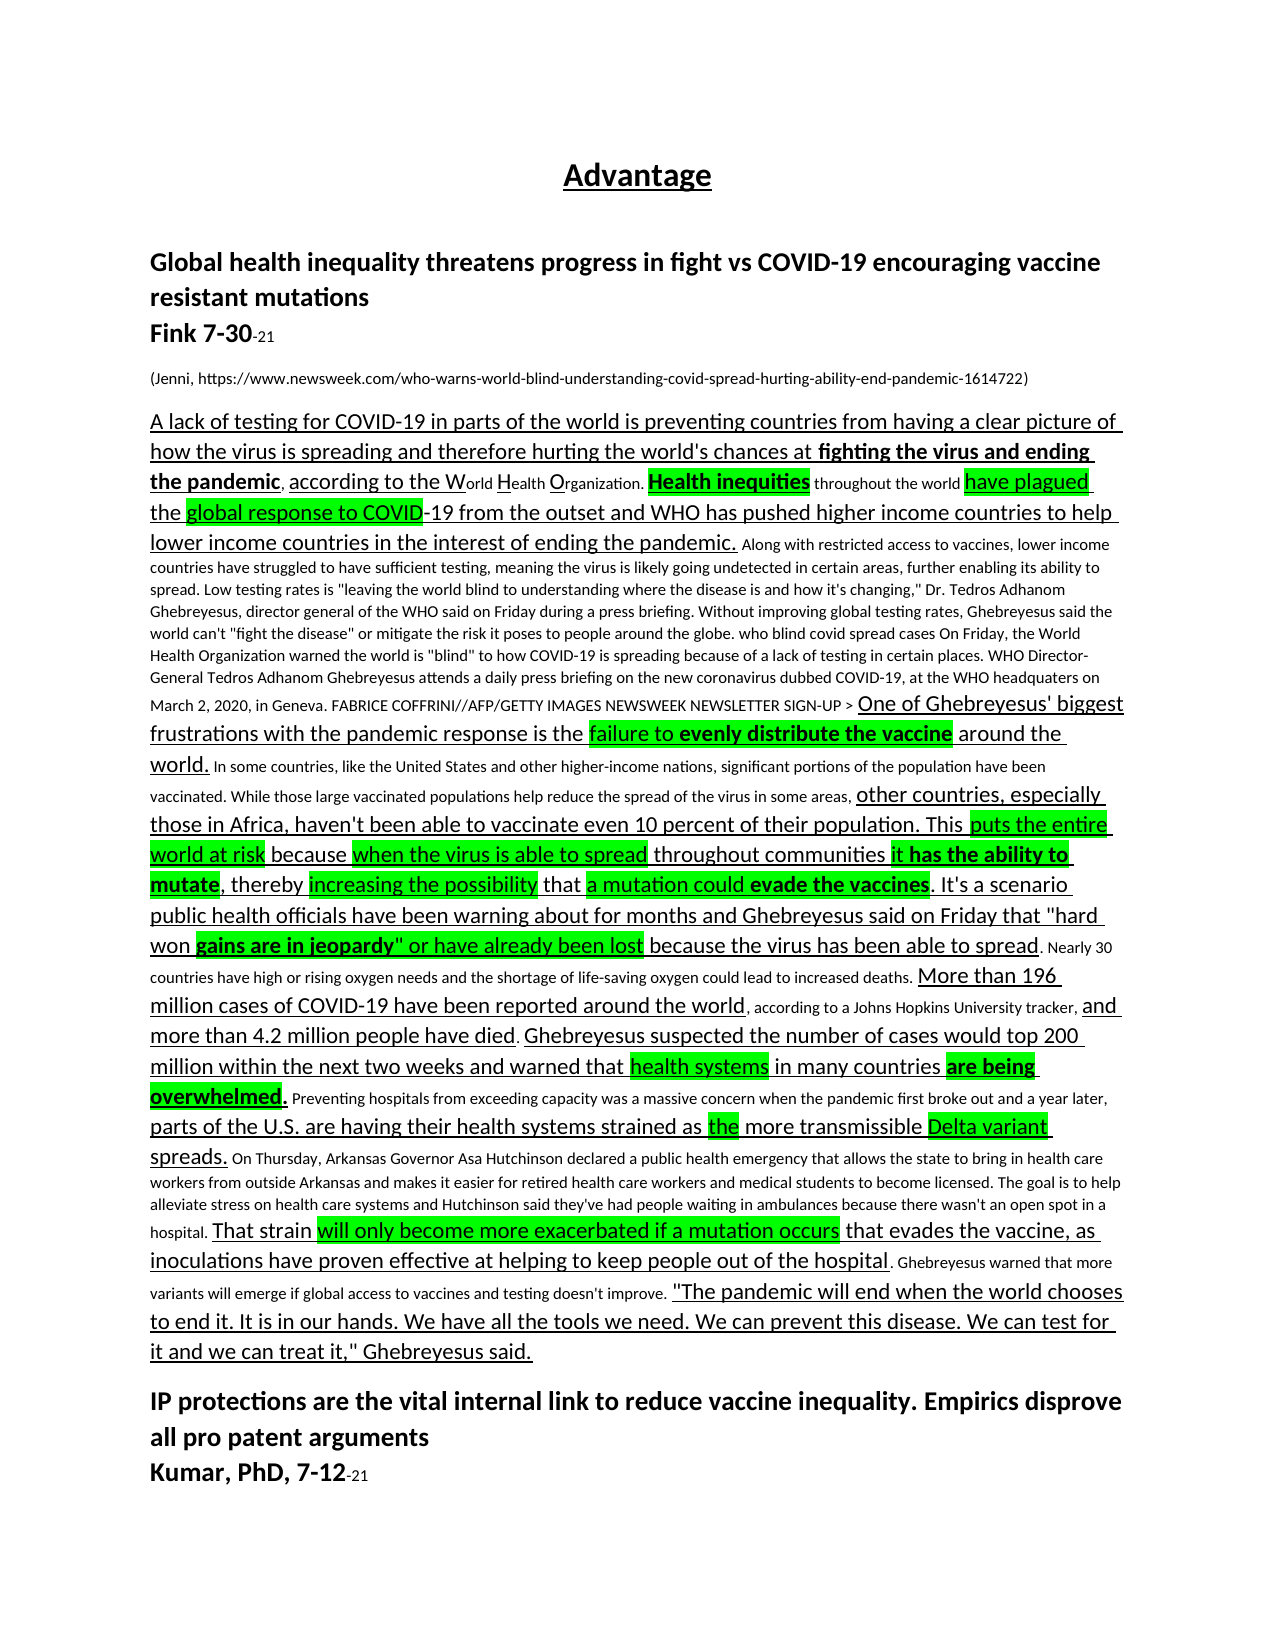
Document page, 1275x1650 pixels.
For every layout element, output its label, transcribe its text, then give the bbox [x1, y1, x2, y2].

text Advantage [150, 154, 1125, 195]
text (Jenni, https://www.newsweek.com/who-warns-world-blind-understanding-covid-spread-hurting-ability-end-pandemic-1614722) [150, 368, 1125, 389]
text Fink 7-30-21 [150, 316, 1125, 349]
text Kumar, PhD, 7-12-21 [150, 1455, 1125, 1488]
text Global health inequality threatens progress in fight vs COVID-19 encouraging vaccine resistant mutations [150, 245, 1125, 314]
text IP protections are the vital internal link to reduce vaccine inequality. Empirics disprove all pro patent arguments [150, 1384, 1125, 1453]
text A lack of testing for COVID-19 in parts of the world is preventing countries from having a clear picture of how the virus is spreading and therefore hurting the world's chances at fighting the virus and ending the pandemic, according to the World Health Organization. Health inequities throughout the world have plagued the global response to COVID-19 from the outset and WHO has pushed higher income countries to help lower income countries in the interest of ending the pandemic. Along with restricted access to vaccines, lower income countries have struggled to have sufficient testing, meaning the virus is likely going undetected in certain areas, further enabling its ability to spread. Low testing rates is "leaving the world blind to understanding where the disease is and how it's changing," Dr. Tedros Adhanom Ghebreyesus, director general of the WHO said on Friday during a press briefing. Without improving global testing rates, Ghebreyesus said the world can't "fight the disease" or mitigate the risk it poses to people around the globe. who blind covid spread cases On Friday, the World Health Organization warned the world is "blind" to how COVID-19 is spreading because of a lack of testing in certain places. WHO Director-General Tedros Adhanom Ghebreyesus attends a daily press briefing on the new coronavirus dubbed COVID-19, at the WHO headquaters on March 2, 2020, in Geneva. FABRICE COFFRINI//AFP/GETTY IMAGES NEWSWEEK NEWSLETTER SIGN-UP > One of Ghebreyesus' biggest frustrations with the pandemic response is the failure to evenly distribute the vaccine around the world. In some countries, like the United States and other higher-income nations, significant portions of the population have been vaccinated. While those large vaccinated populations help reduce the spread of the virus in some areas, other countries, especially those in Africa, haven't been able to vaccinate even 10 percent of their population. This puts the entire world at risk because when the virus is able to spread throughout communities it has the ability to mutate, thereby increasing the possibility that a mutation could evade the vaccines. It's a scenario public health officials have been warning about for months and Ghebreyesus said on Friday that "hard won gains are in jeopardy" or have already been lost because the virus has been able to spread. Nearly 30 countries have high or rising oxygen needs and the shortage of life-saving oxygen could lead to increased deaths. More than 196 million cases of COVID-19 have been reported around the world, according to a Johns Hopkins University tracker, and more than 4.2 million people have died. Ghebreyesus suspected the number of cases would top 200 million within the next two weeks and warned that health systems in many countries are being overwhelmed. Preventing hospitals from exceeding capacity was a massive concern when the pandemic first broke out and a year later, parts of the U.S. are having their health systems strained as the more transmissible Delta variant spreads. On Thursday, Arkansas Governor Asa Hutchinson declared a public health emergency that allows the state to bring in health care workers from outside Arkansas and makes it easier for retired health care workers and medical students to become licensed. The goal is to help alleviate stress on health care systems and Hutchinson said they've had people waiting in ambulances because there wasn't an open spot in a hospital. That strain will only become more exacerbated if a mutation occurs that evades the vaccine, as inoculations have proven effective at helping to keep people out of the hospital. Ghebreyesus warned that more variants will emerge if global access to vaccines and testing doesn't improve. "The pandemic will end when the world chooses to end it. It is in our hands. We have all the tools we need. We can prevent this disease. We can test for it and we can treat it," Ghebreyesus said. [150, 407, 1125, 1365]
